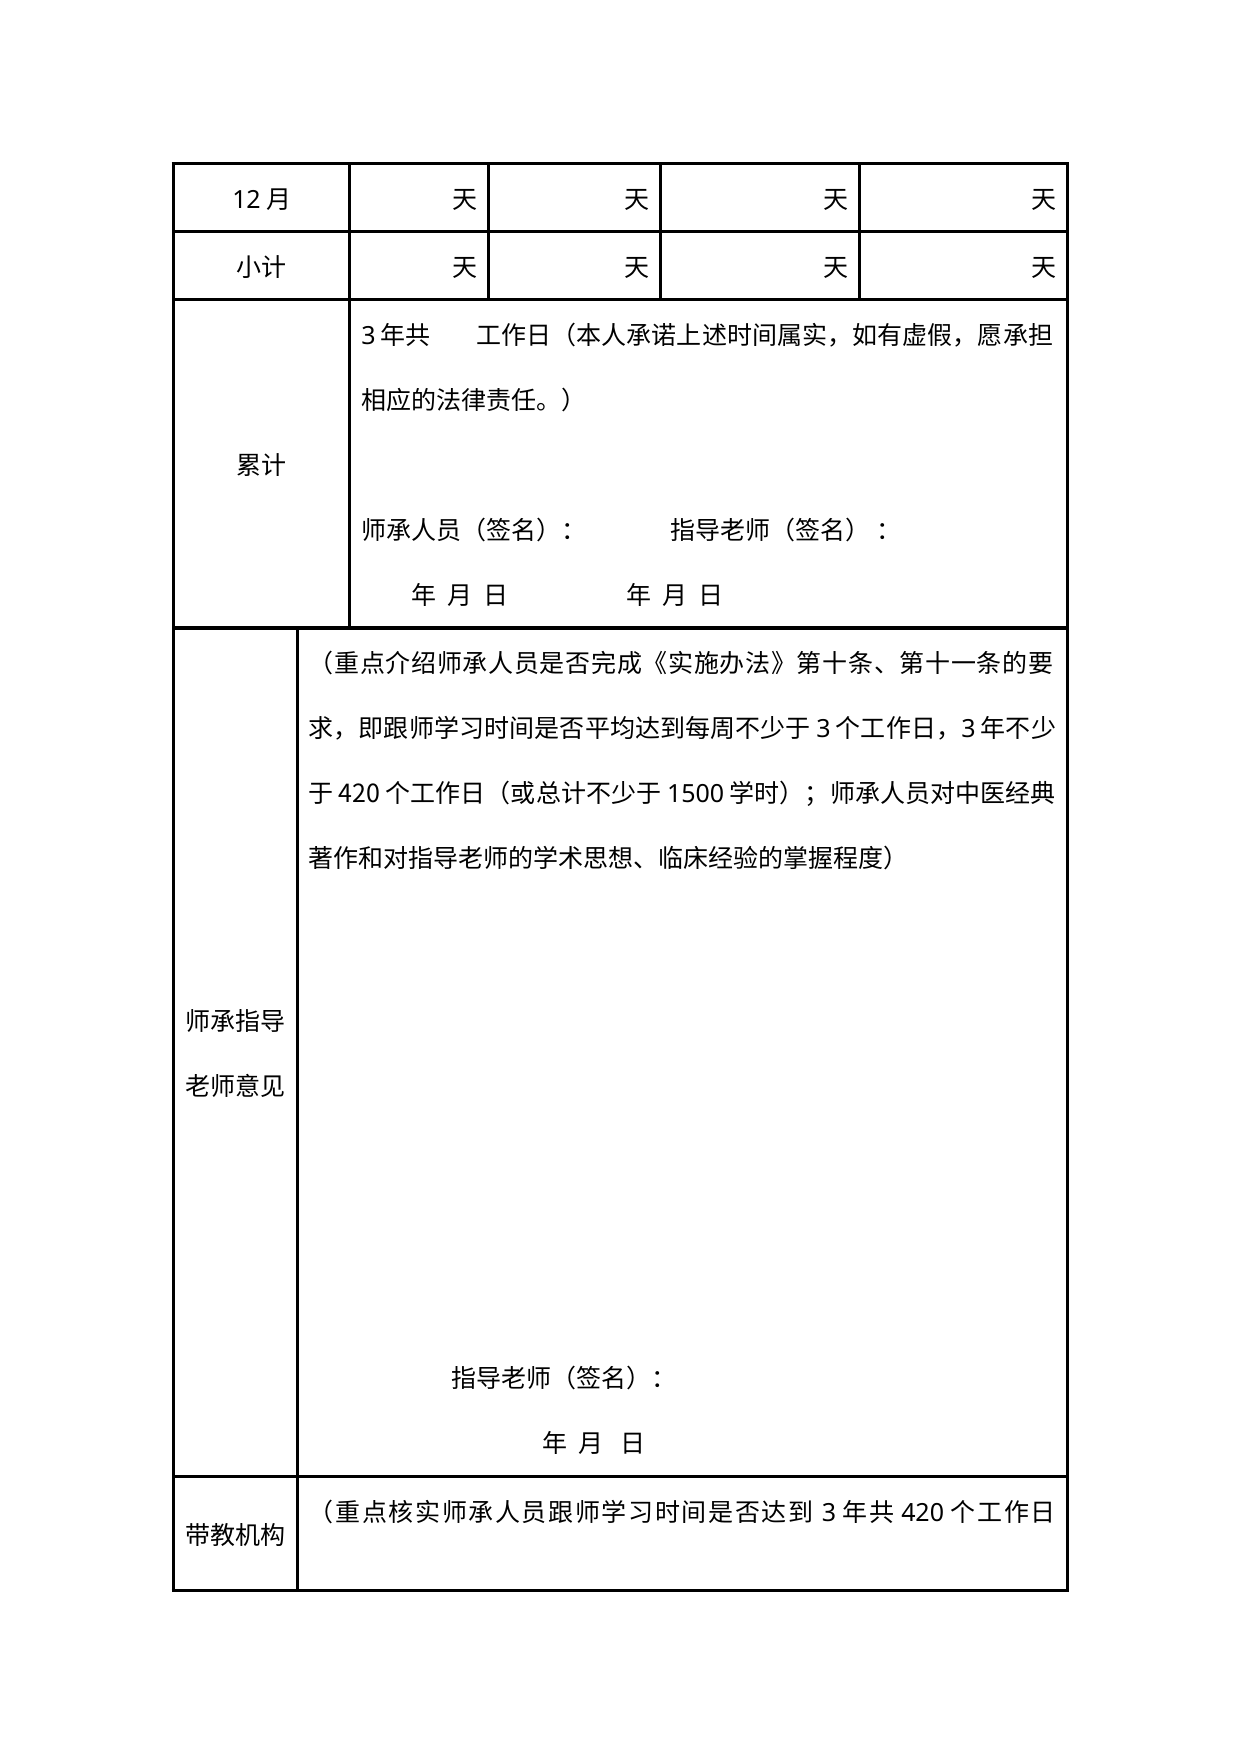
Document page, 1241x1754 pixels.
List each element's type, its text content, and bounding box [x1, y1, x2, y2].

table_cell 小计 [175, 233, 348, 298]
table_cell 天 [490, 233, 659, 298]
table_cell 天 [861, 233, 1066, 298]
table_cell 天 [861, 165, 1066, 230]
table_cell 天 [351, 233, 487, 298]
table_cell 天 [662, 165, 858, 230]
table_cell （重点介绍师承人员是否完成《实施办法》第十条、第十一条的要求，即跟师学习时间是否平均达到每周不少于3个工作日，3年不少于420个工作日（或总计不少于1500学时）；师承人员对中医经典著作和对指导老师的学术思想、临床经验的掌握程度） 指导老师（签名）： 年 月 日 [299, 630, 1066, 1474]
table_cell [299, 1478, 1066, 1589]
table_cell 12月 [175, 165, 348, 230]
table_cell 天 [662, 233, 858, 298]
table_cell 师承指导老师意见 [175, 630, 296, 1474]
table_cell 3年共 工作日（本人承诺上述时间属实，如有虚假，愿承担相应的法律责任。） 师承人员（签名）： 指导老师（签名） ： 年 月 日 年 月 日 [351, 301, 1066, 626]
table_cell 累计 [175, 301, 348, 626]
table_cell 天 [351, 165, 487, 230]
table_cell 带教机构意见 [175, 1478, 296, 1589]
table_cell 天 [490, 165, 659, 230]
